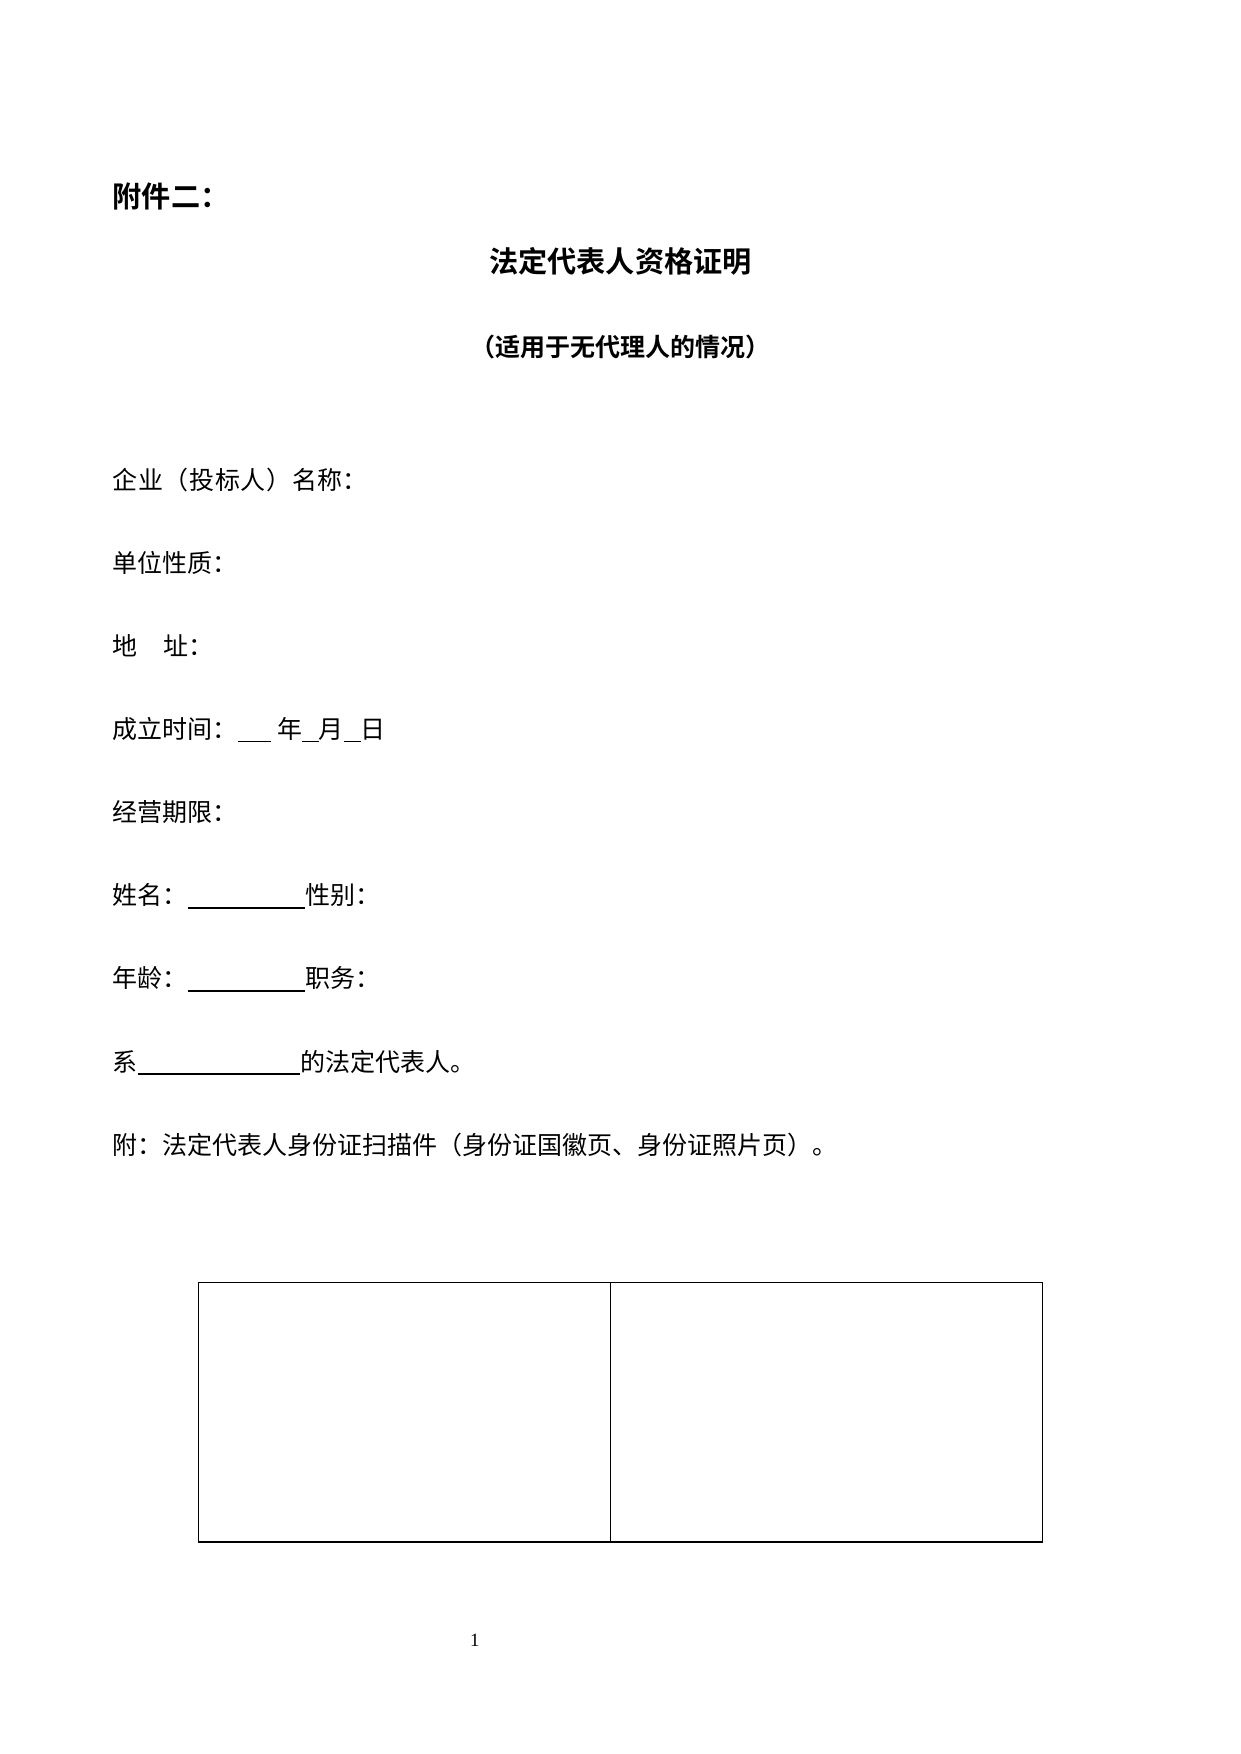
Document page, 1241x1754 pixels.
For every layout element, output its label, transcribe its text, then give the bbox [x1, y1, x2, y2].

text 附件二： [112, 162, 1128, 227]
text （适用于无代理人的情况） [112, 313, 1128, 378]
text 单位性质： [112, 529, 1128, 594]
text 法定代表人资格证明 [112, 227, 1128, 292]
table_header [611, 1283, 1042, 1541]
text 姓名： 性别： [112, 861, 1128, 926]
text 企业（投标人）名称： [112, 446, 1128, 511]
text 成立时间： 年 月 日 [112, 695, 1128, 760]
text 地 址： [112, 612, 1128, 677]
text 年龄： 职务： [112, 944, 1128, 1009]
text 经营期限： [112, 778, 1128, 843]
text 系 的法定代表人。 [112, 1028, 1128, 1093]
table_header [199, 1283, 610, 1541]
text 附：法定代表人身份证扫描件（身份证国徽页、身份证照片页）。 [112, 1111, 1128, 1176]
